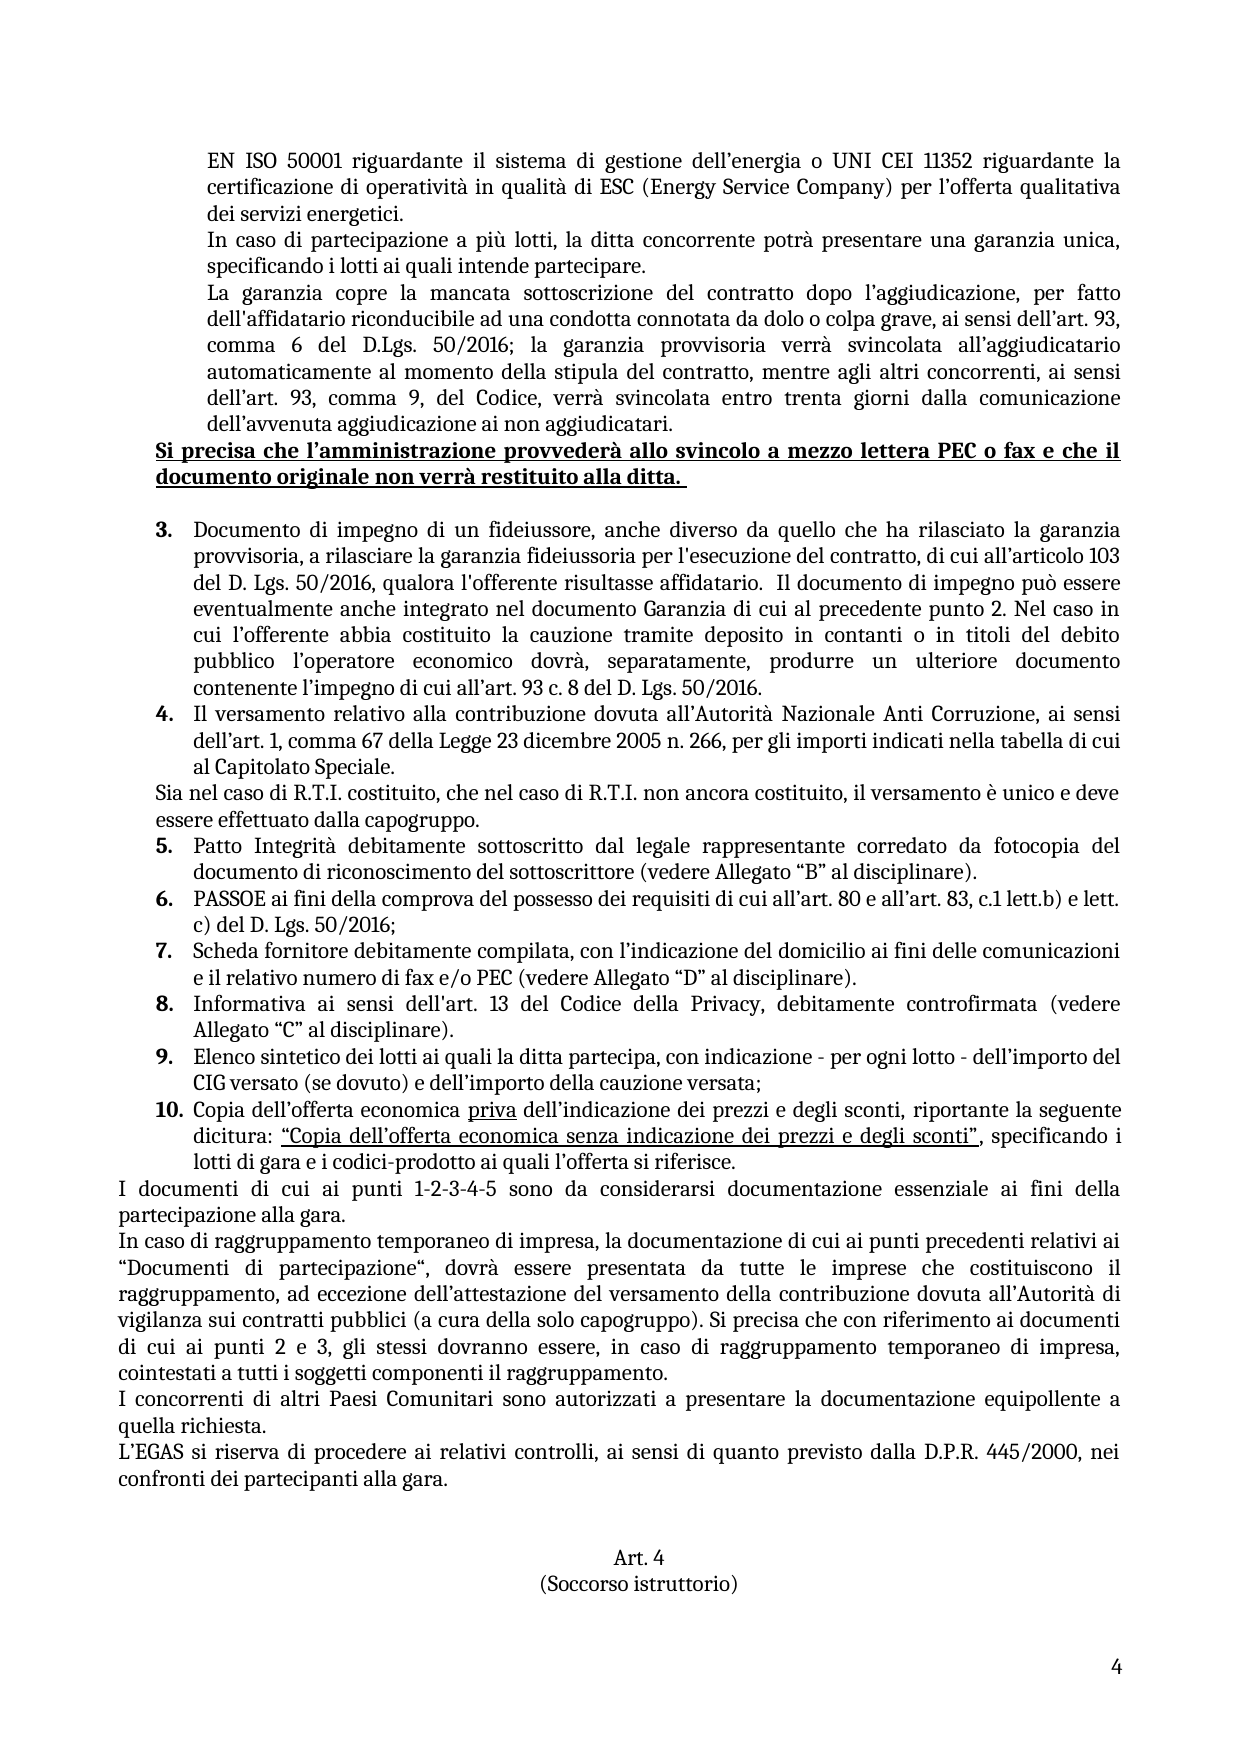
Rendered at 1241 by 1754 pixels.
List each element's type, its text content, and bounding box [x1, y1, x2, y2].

list PASSOE ai fini della comprova del possesso dei requisiti di cui all’art. 80 e all’art. 83, c.1 lett.b) e lett. c) del D. Lgs. 50/2016; [156, 886, 1122, 938]
text Sia nel caso di R.T.I. costituito, che nel caso di R.T.I. non ancora costituito, il versamento è unico e deve essere effettuato dalla capogruppo. [156, 780, 1122, 833]
list Documento di impegno di un fideiussore, anche diverso da quello che ha rilasciato la garanzia provvisoria, a rilasciare la garanzia fideiussoria per l'esecuzione del contratto, di cui all’articolo 103 del D. Lgs. 50/2016, qualora l'offerente risultasse affidatario. Il documento di impegno può essere eventualmente anche integrato nel documento Garanzia di cui al precedente punto 2. Nel caso in cui l’offerente abbia costituito la cauzione tramite deposito in contanti o in titoli del debito pubblico l’operatore economico dovrà, separatamente, produrre un ulteriore documento contenente l’impegno di cui all’art. 93 c. 8 del D. Lgs. 50/2016. [156, 517, 1122, 701]
text La garanzia copre la mancata sottoscrizione del contratto dopo l’aggiudicazione, per fatto dell'affidatario riconducibile ad una condotta connotata da dolo o colpa grave, ai sensi dell’art. 93, comma 6 del D.Lgs. 50/2016; la garanzia provvisoria verrà svincolata all’aggiudicatario automaticamente al momento della stipula del contratto, mentre agli altri concorrenti, ai sensi dell’art. 93, comma 9, del Codice, verrà svincolata entro trenta giorni dalla comunicazione dell’avvenuta aggiudicazione ai non aggiudicatari. [207, 279, 1122, 437]
list Informativa ai sensi dell'art. 13 del Codice della Privacy, debitamente controfirmata (vedere Allegato “C” al disciplinare). [156, 991, 1122, 1044]
text L’EGAS si riserva di procedere ai relativi controlli, ai sensi di quanto previsto dalla D.P.R. 445/2000, nei confronti dei partecipanti alla gara. [118, 1439, 1122, 1492]
text Si precisa che l’amministrazione provvederà allo svincolo a mezzo lettera PEC o fax e che il documento originale non verrà restituito alla ditta. [156, 437, 1122, 490]
list Elenco sintetico dei lotti ai quali la ditta partecipa, con indicazione - per ogni lotto - dell’importo del CIG versato (se dovuto) e dell’importo della cauzione versata; [156, 1044, 1122, 1096]
list Copia dell’offerta economica priva dell’indicazione dei prezzi e degli sconti, riportante la seguente dicitura: “Copia dell’offerta economica senza indicazione dei prezzi e degli sconti”, specificando i lotti di gara e i codici-prodotto ai quali l’offerta si riferisce. [156, 1096, 1122, 1175]
list Patto Integrità debitamente sottoscritto dal legale rappresentante corredato da fotocopia del documento di riconoscimento del sottoscrittore (vedere Allegato “B” al disciplinare). [156, 833, 1122, 886]
list Scheda fornitore debitamente compilata, con l’indicazione del domicilio ai fini delle comunicazioni e il relativo numero di fax e/o PEC (vedere Allegato “D” al disciplinare). [156, 938, 1122, 991]
text In caso di raggruppamento temporaneo di impresa, la documentazione di cui ai punti precedenti relativi ai “Documenti di partecipazione“, dovrà essere presentata da tutte le imprese che costituiscono il raggruppamento, ad eccezione dell’attestazione del versamento della contribuzione dovuta all’Autorità di vigilanza sui contratti pubblici (a cura della solo capogruppo). Si precisa che con riferimento ai documenti di cui ai punti 2 e 3, gli stessi dovranno essere, in caso di raggruppamento temporaneo di impresa, cointestati a tutti i soggetti componenti il raggruppamento. [118, 1228, 1122, 1386]
text In caso di partecipazione a più lotti, la ditta concorrente potrà presentare una garanzia unica, specificando i lotti ai quali intende partecipare. [207, 227, 1122, 279]
text I concorrenti di altri Paesi Comunitari sono autorizzati a presentare la documentazione equipollente a quella richiesta. [118, 1386, 1122, 1439]
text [207, 148, 1122, 227]
text (Soccorso istruttorio) [156, 1571, 1122, 1597]
text I documenti di cui ai punti 1-2-3-4-5 sono da considerarsi documentazione essenziale ai fini della partecipazione alla gara. [118, 1175, 1122, 1228]
list Il versamento relativo alla contribuzione dovuta all’Autorità Nazionale Anti Corruzione, ai sensi dell’art. 1, comma 67 della Legge 23 dicembre 2005 n. 266, per gli importi indicati nella tabella di cui al Capitolato Speciale. [156, 701, 1122, 780]
text Art. 4 [156, 1544, 1122, 1571]
